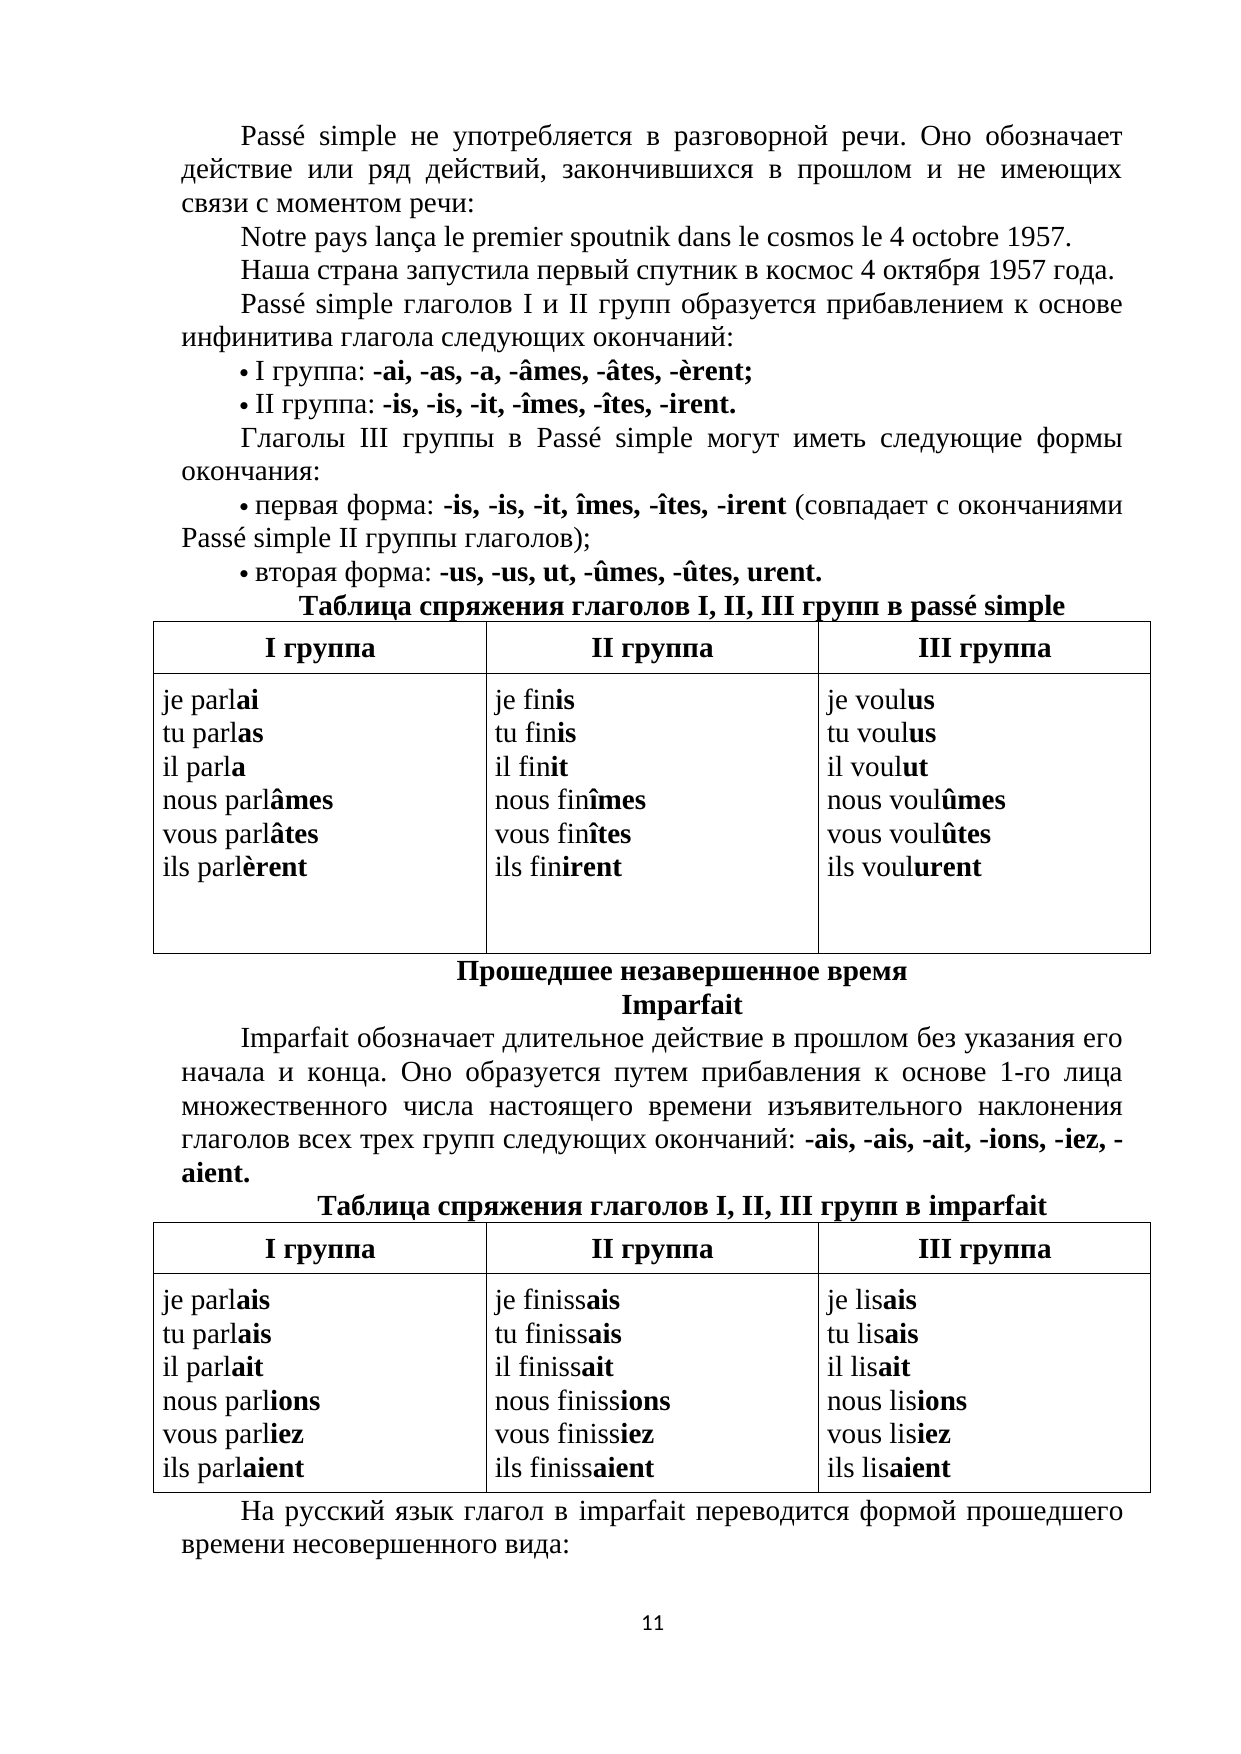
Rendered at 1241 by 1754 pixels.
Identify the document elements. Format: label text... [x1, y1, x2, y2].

text Наша страна запустила первый спутник в космос 4 октября 1957 года. [181, 252, 1123, 286]
list I группа: -ai, -as, -a, -âmes, -âtes, -èrent; [181, 353, 1123, 386]
text Passé simple глаголов I и II групп образуется прибавлением к основе инфинитива глагола следующих окончаний: [181, 286, 1123, 353]
table_header I группа [154, 1223, 486, 1273]
table_header II группа [487, 1223, 818, 1273]
text Таблица спряжения глаголов I, II, III групп в passé simple [181, 588, 1123, 621]
table_header I группа [154, 622, 486, 672]
table_cell je finissais tu finissais il finissait nous finissions vous finissiez ils finissaient [487, 1274, 818, 1492]
table_header III группа [819, 622, 1150, 672]
text Passé simple не употребляется в разговорной речи. Оно обозначает действие или ряд действий, закончившихся в прошлом и не имеющих связи с моментом речи: [181, 118, 1123, 219]
text На русский язык глагол в imparfait переводится формой прошедшего времени несовершенного вида: [181, 1493, 1123, 1560]
text Imparfait [181, 987, 1123, 1021]
text Прошедшее незавершенное время [181, 954, 1123, 987]
table_cell je parlai tu parlas il parla nous parlâmes vous parlâtes ils parlèrent [154, 674, 486, 952]
table_header II группа [487, 622, 818, 672]
table_cell je voulus tu voulus il voulut nous voulûmes vous voulûtes ils voulurent [819, 674, 1150, 952]
text Таблица спряжения глаголов I, II, III групп в imparfait [181, 1188, 1123, 1222]
table_cell je parlais tu parlais il parlait nous parlions vous parliez ils parlaient [154, 1274, 486, 1492]
table_cell je finis tu finis il finit nous finîmes vous finîtes ils finirent [487, 674, 818, 952]
text Imparfait обозначает длительное действие в прошлом без указания его начала и конца. Оно образуется путем прибавления к основе 1-го лица множественного числа настоящего времени изъявительного наклонения глаголов всех трех групп следующих окончаний: -ais, -ais, -ait, -ions, -iez, -aient. [181, 1021, 1123, 1188]
table_cell je lisais tu lisais il lisait nous lisions vous lisiez ils lisaient [819, 1274, 1150, 1492]
list первая форма: -is, -is, -it, îmes, -îtes, -irent (совпадает с окончаниями Passé simple II группы глаголов); [181, 487, 1123, 554]
list II группа: -is, -is, -it, -îmes, -îtes, -irent. [181, 386, 1123, 420]
list вторая форма: -us, -us, ut, -ûmes, -ûtes, urent. [181, 554, 1123, 588]
text Глаголы III группы в Passé simple могут иметь следующие формы окончания: [181, 420, 1123, 487]
text Notre pays lança le premier spoutnik dans le cosmos le 4 octobre 1957. [181, 219, 1123, 252]
table_header III группа [819, 1223, 1150, 1273]
